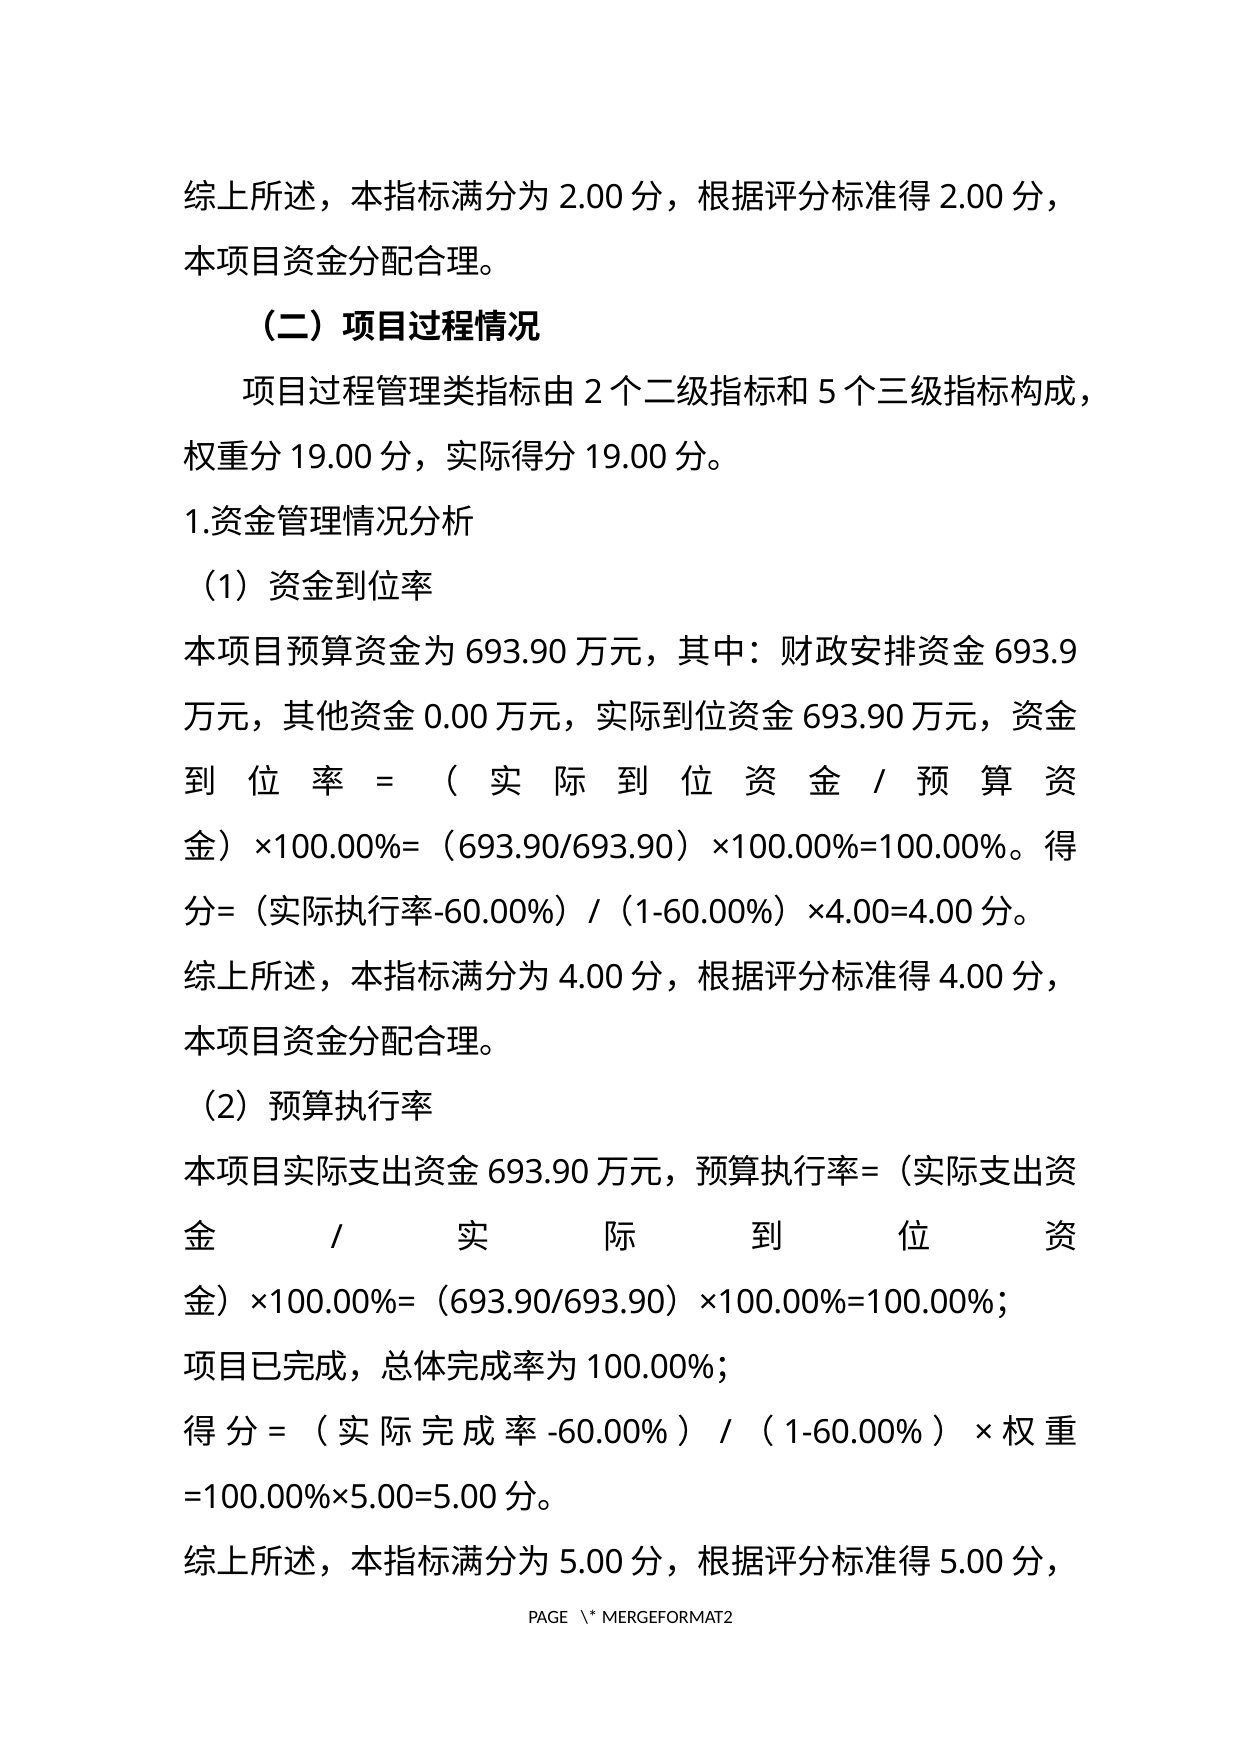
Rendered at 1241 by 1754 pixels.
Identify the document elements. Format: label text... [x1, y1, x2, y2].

text （二）项目过程情况 [183, 292, 1078, 357]
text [183, 162, 1078, 292]
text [183, 357, 1078, 1592]
